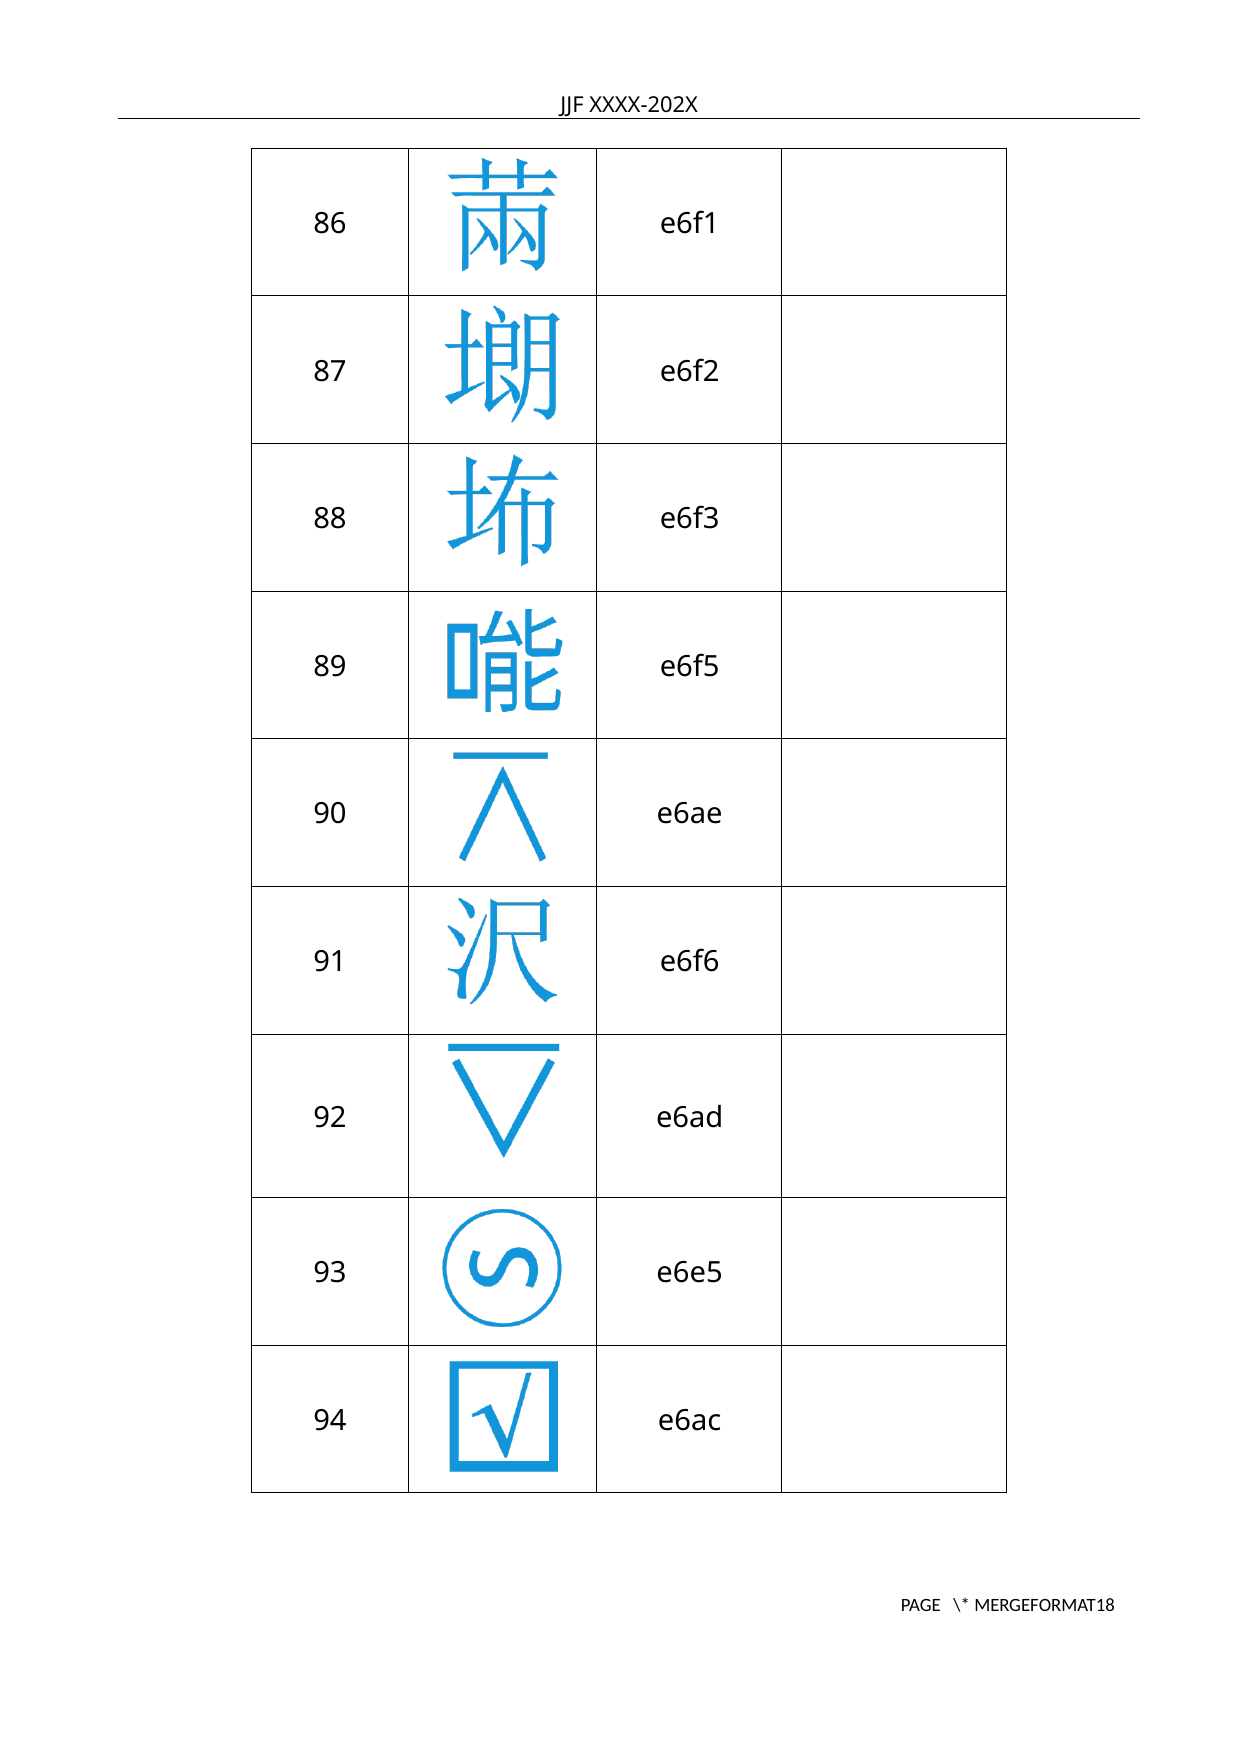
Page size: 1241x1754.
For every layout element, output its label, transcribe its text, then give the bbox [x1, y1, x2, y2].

table_cell [409, 887, 596, 1033]
table_cell [782, 592, 1006, 738]
table_cell 86 [252, 149, 408, 295]
table_cell e6f5 [597, 592, 781, 738]
table_cell e6f1 [597, 149, 781, 295]
table_cell [782, 1346, 1006, 1492]
table_cell [782, 149, 1006, 295]
table_cell [409, 1198, 596, 1344]
table_cell 94 [252, 1346, 408, 1492]
table_cell [409, 444, 596, 591]
table_cell e6ae [597, 739, 781, 886]
picture [446, 895, 560, 1009]
table_cell 89 [252, 592, 408, 738]
table_cell 88 [252, 444, 408, 591]
table_cell [782, 739, 1006, 886]
table_cell e6e5 [597, 1198, 781, 1344]
table_cell e6f3 [597, 444, 781, 591]
table_cell 93 [252, 1198, 408, 1344]
picture [439, 1353, 566, 1480]
table_cell 91 [252, 887, 408, 1033]
picture [439, 1206, 566, 1332]
table_cell [409, 149, 596, 295]
table_cell [409, 592, 596, 738]
table_cell [409, 739, 596, 886]
picture [444, 157, 561, 273]
picture [443, 747, 562, 866]
table_cell [409, 1035, 596, 1197]
table_cell e6ac [597, 1346, 781, 1492]
table_cell e6f2 [597, 296, 781, 443]
picture [444, 452, 561, 569]
table_cell 92 [252, 1035, 408, 1197]
table_cell [782, 296, 1006, 443]
picture [439, 600, 566, 727]
table_cell 87 [252, 296, 408, 443]
table_cell [409, 296, 596, 443]
table_cell e6f6 [597, 887, 781, 1033]
table_cell [782, 887, 1006, 1033]
table_cell [782, 1198, 1006, 1344]
table_cell [782, 444, 1006, 591]
picture [437, 1034, 568, 1165]
table_cell [409, 1346, 596, 1492]
table_cell 90 [252, 739, 408, 886]
table_cell [782, 1035, 1006, 1197]
picture [442, 304, 563, 426]
table_cell e6ad [597, 1035, 781, 1197]
